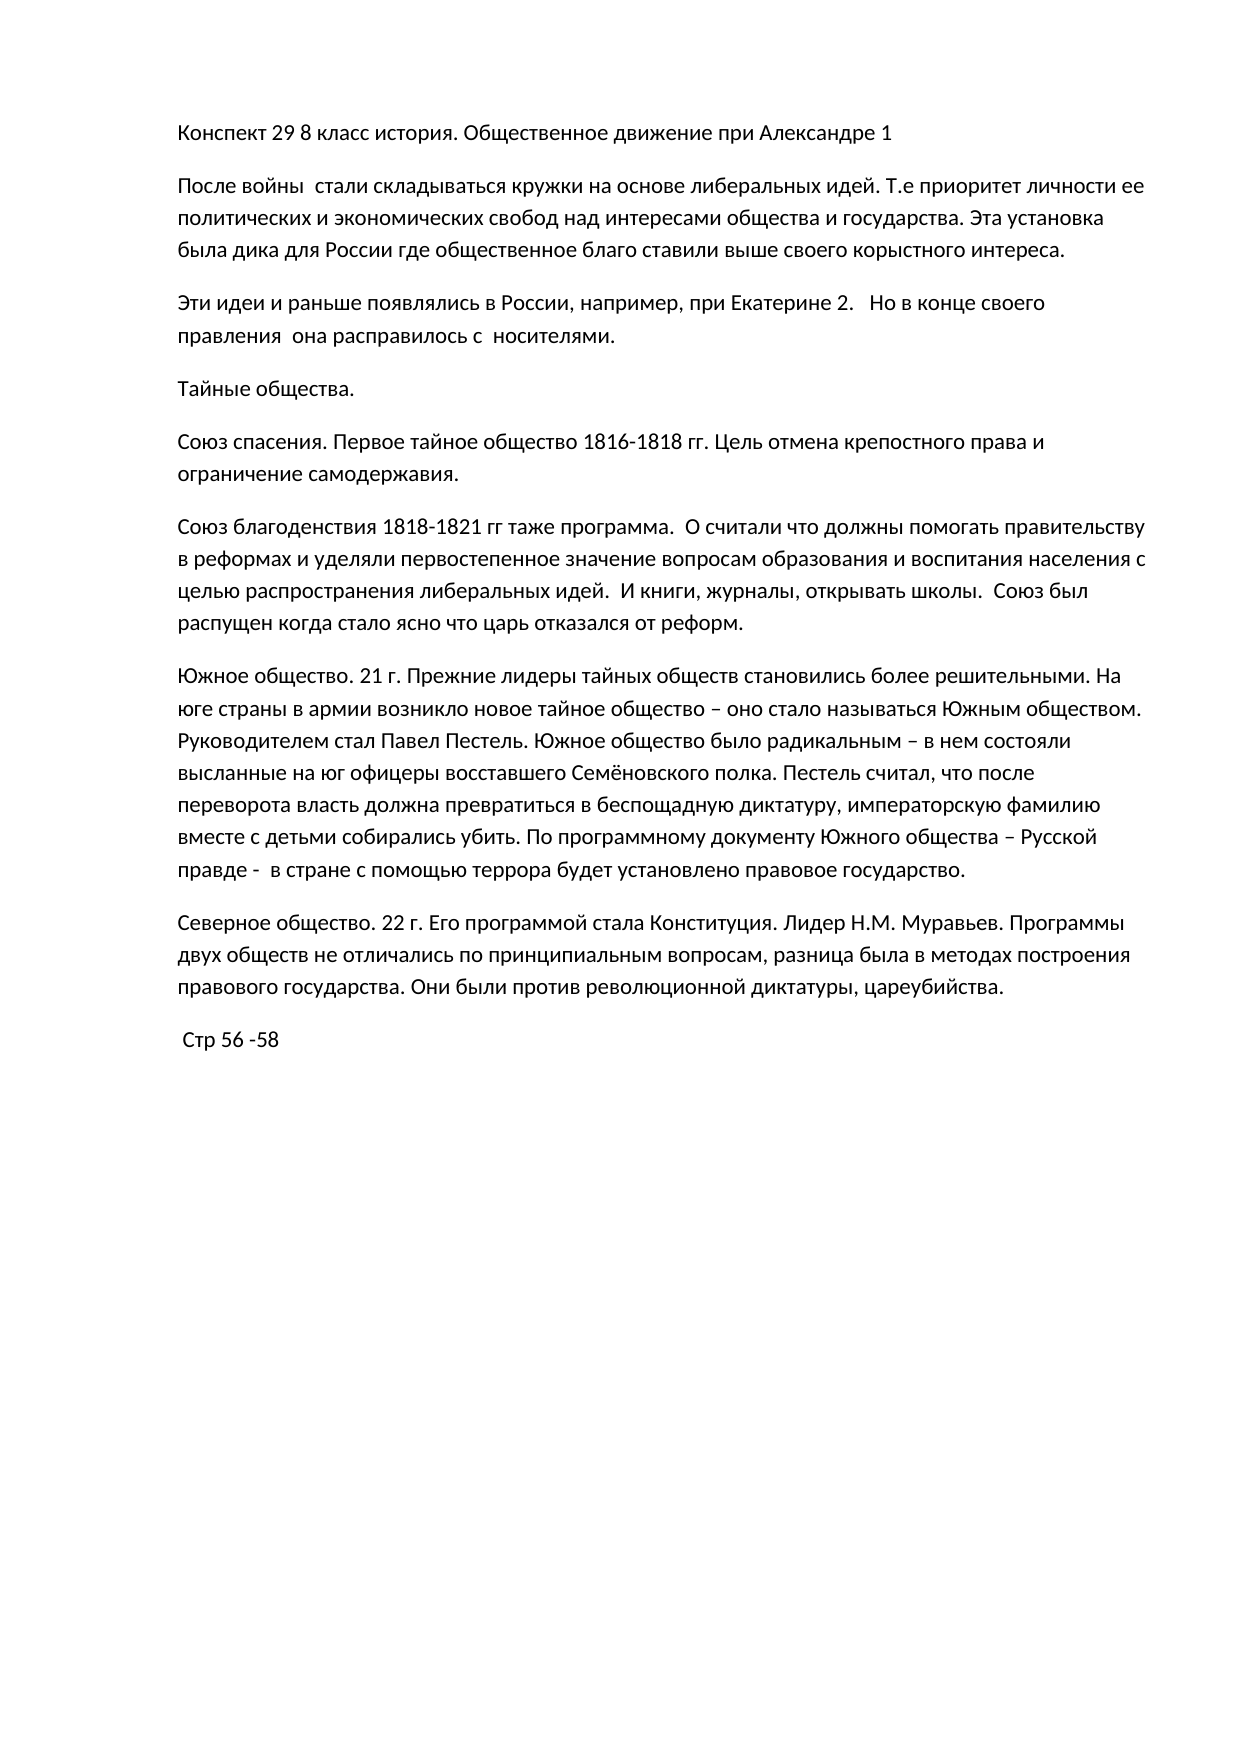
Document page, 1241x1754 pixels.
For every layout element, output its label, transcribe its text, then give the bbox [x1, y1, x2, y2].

text Южное общество. 21 г. Прежние лидеры тайных обществ становились более решительными. На юге страны в армии возникло новое тайное общество – оно стало называться Южным обществом. Руководителем стал Павел Пестель. Южное общество было радикальным – в нем состояли высланные на юг офицеры восставшего Семёновского полка. Пестель считал, что после переворота власть должна превратиться в беспощадную диктатуру, императорскую фамилию вместе с детьми собирались убить. По программному документу Южного общества – Русской правде - в стране с помощью террора будет установлено правовое государство. [177, 662, 1152, 883]
text Союз благоденствия 1818-1821 гг таже программа. О считали что должны помогать правительству в реформах и уделяли первостепенное значение вопросам образования и воспитания населения с целью распространения либеральных идей. И книги, журналы, открывать школы. Союз был распущен когда стало ясно что царь отказался от реформ. [177, 512, 1152, 637]
text Стр 56 -58 [177, 1025, 1152, 1053]
text Конспект 29 8 класс история. Общественное движение при Александре 1 [177, 118, 1152, 146]
text После войны стали складываться кружки на основе либеральных идей. Т.е приоритет личности ее политических и экономических свобод над интересами общества и государства. Эта установка была дика для России где общественное благо ставили выше своего корыстного интереса. [177, 171, 1152, 263]
text Эти идеи и раньше появлялись в России, например, при Екатерине 2. Но в конце своего правления она расправилось с носителями. [177, 288, 1152, 349]
text Северное общество. 22 г. Его программой стала Конституция. Лидер Н.М. Муравьев. Программы двух обществ не отличались по принципиальным вопросам, разница была в методах построения правового государства. Они были против революционной диктатуры, цареубийства. [177, 908, 1152, 1000]
text Тайные общества. [177, 374, 1152, 402]
text Союз спасения. Первое тайное общество 1816-1818 гг. Цель отмена крепостного права и ограничение самодержавия. [177, 427, 1152, 487]
